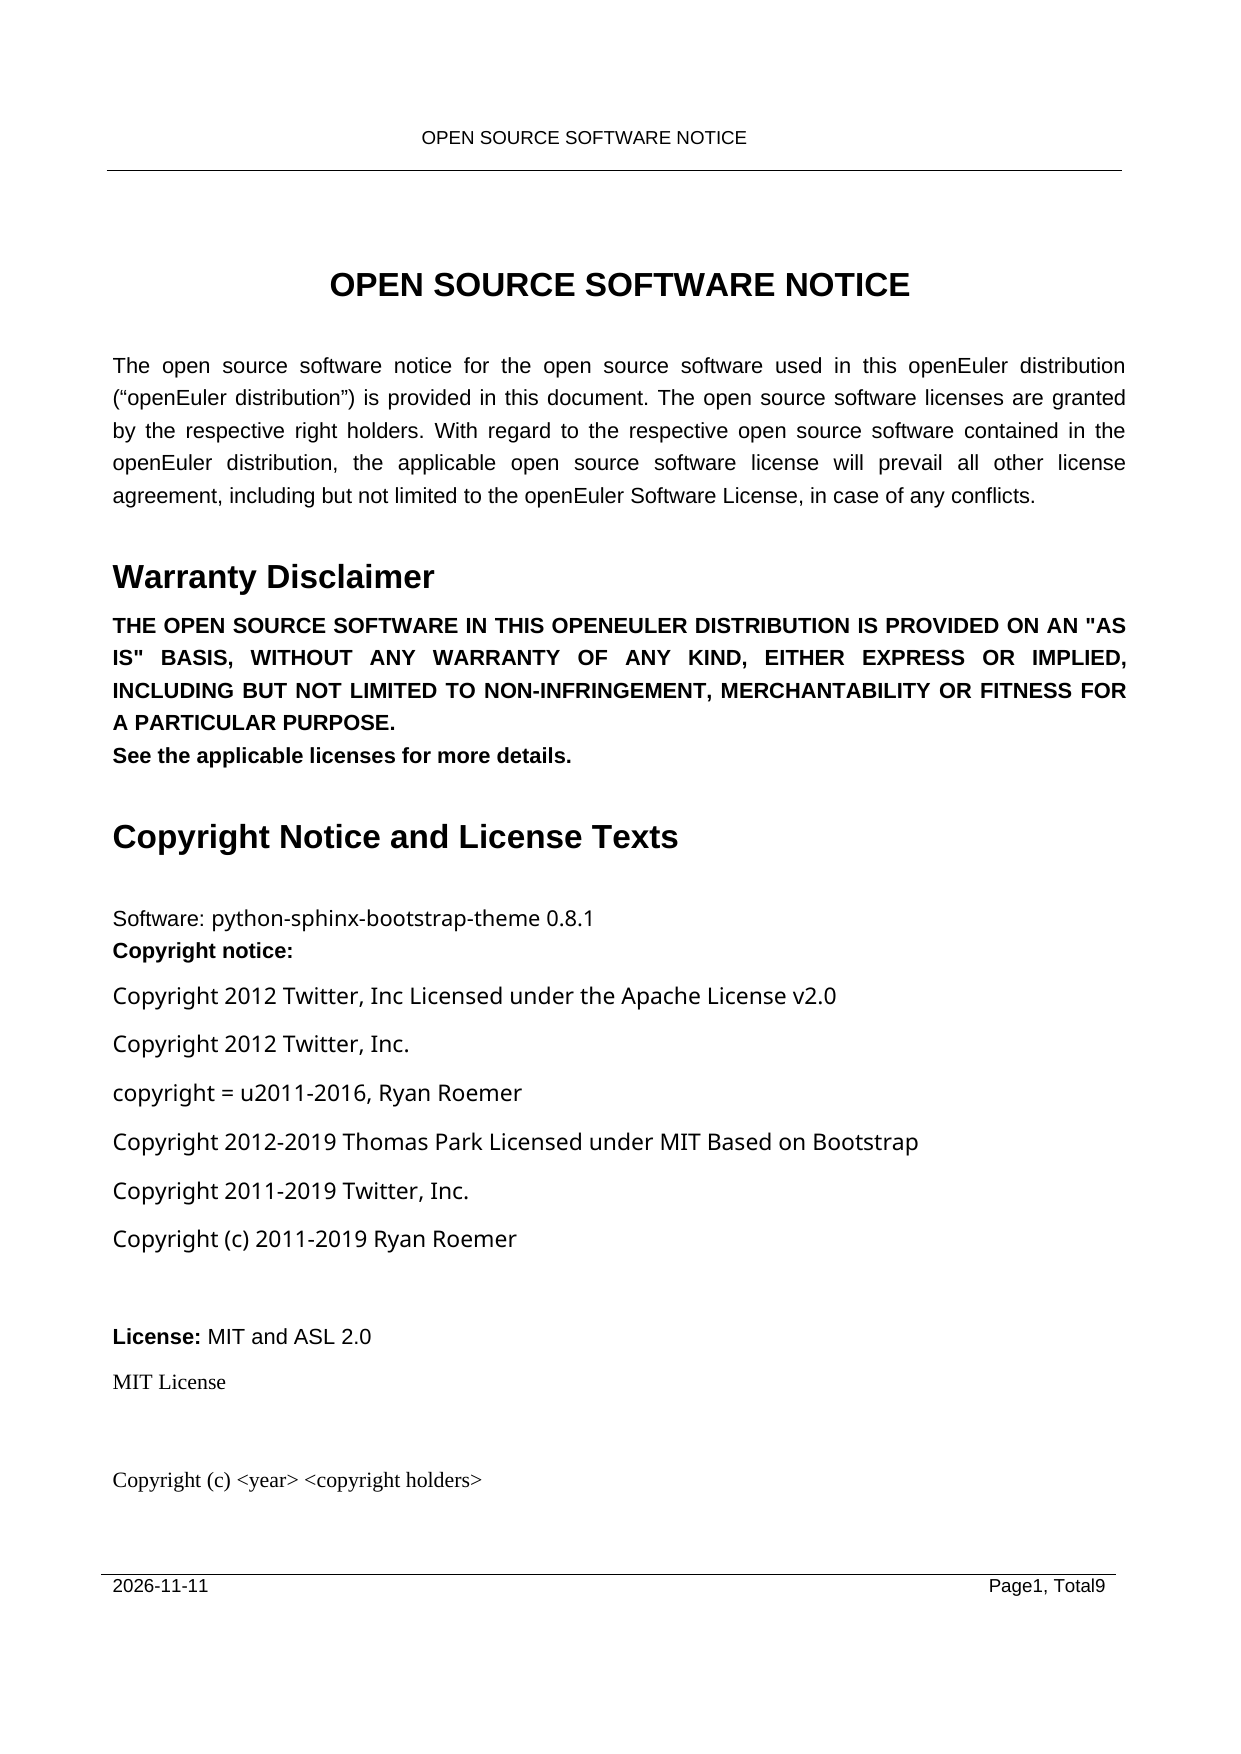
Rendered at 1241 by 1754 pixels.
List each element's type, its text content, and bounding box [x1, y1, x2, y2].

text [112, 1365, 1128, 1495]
text The open source software notice for the open source software used in this openEuler distribution (“openEuler distribution”) is provided in this document. The open source software licenses are granted by the respective right holders. With regard to the respective open source software contained in the openEuler distribution, the applicable open source software license will prevail all other license agreement, including but not limited to the openEuler Software License, in case of any conflicts. [112, 349, 1128, 511]
text Software: python-sphinx-bootstrap-theme 0.8.1 [112, 901, 1128, 934]
text Copyright notice: [112, 934, 1128, 966]
text Warranty Disclaimer [112, 544, 1128, 609]
text THE OPEN SOURCE SOFTWARE IN THIS OPENEULER DISTRIBUTION IS PROVIDED ON AN "AS IS" BASIS, WITHOUT ANY WARRANTY OF ANY KIND, EITHER EXPRESS OR IMPLIED, INCLUDING BUT NOT LIMITED TO NON-INFRINGEMENT, MERCHANTABILITY OR FITNESS FOR A PARTICULAR PURPOSE. See the applicable licenses for more details. [112, 609, 1128, 771]
text Copyright 2012 Twitter, Inc Licensed under the Apache License v2.0 Copyright 2012 Twitter, Inc. copyright = u2011-2016, Ryan Roemer Copyright 2012-2019 Thomas Park Licensed under MIT Based on Bootstrap Copyright 2011-2019 Twitter, Inc. Copyright (c) 2011-2019 Ryan Roemer [112, 979, 1128, 1304]
text License: MIT and ASL 2.0 [112, 1320, 1128, 1353]
text OPEN SOURCE SOFTWARE NOTICE [112, 251, 1128, 316]
text Copyright Notice and License Texts [112, 804, 1128, 869]
